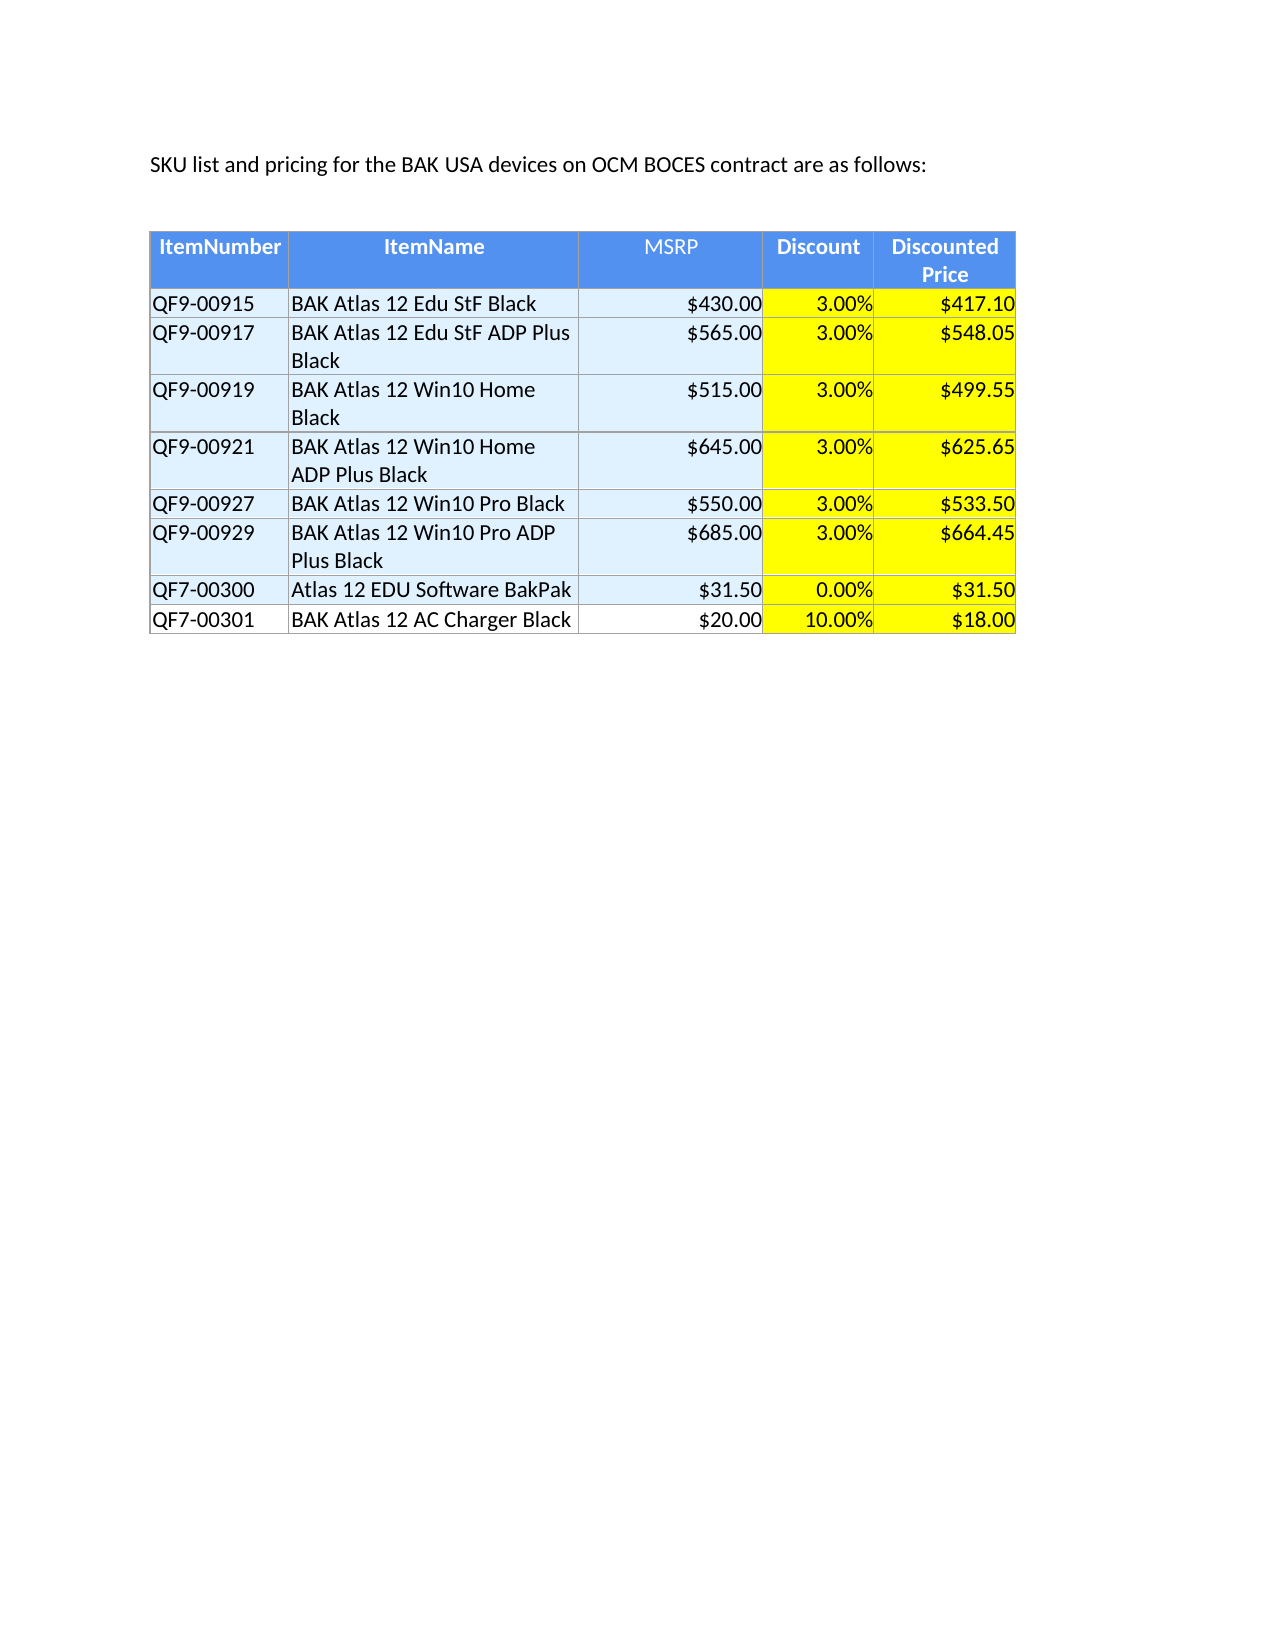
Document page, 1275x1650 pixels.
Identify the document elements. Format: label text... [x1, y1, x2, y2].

table_cell $645.00 [579, 433, 762, 488]
table_cell QF9-00917 [151, 318, 288, 374]
table_cell 3.00% [763, 318, 873, 374]
table_cell $31.50 [874, 576, 1015, 604]
table_cell 3.00% [763, 289, 873, 317]
table_cell $515.00 [579, 375, 762, 431]
table_cell BAK Atlas 12 Win10 Pro Black [289, 490, 578, 517]
table_cell $548.05 [874, 318, 1015, 374]
table_cell QF9-00927 [151, 490, 288, 517]
table_cell BAK Atlas 12 Edu StF ADP Plus Black [289, 318, 578, 374]
table_cell QF9-00915 [151, 289, 288, 317]
table_header Discounted Price [874, 232, 1015, 288]
table_header ItemNumber [151, 232, 288, 288]
table_cell $565.00 [579, 318, 762, 374]
table_cell $499.55 [874, 375, 1015, 431]
table_cell $430.00 [579, 289, 762, 317]
table_cell 3.00% [763, 490, 873, 517]
table_cell QF9-00929 [151, 519, 288, 574]
table_cell $20.00 [579, 605, 762, 633]
table_header MSRP [579, 232, 762, 288]
table_cell $685.00 [579, 519, 762, 574]
table_header Discount [763, 232, 873, 288]
table_cell QF7-00301 [151, 605, 288, 633]
table_cell BAK Atlas 12 AC Charger Black [289, 605, 578, 633]
table_cell $31.50 [579, 576, 762, 604]
table_cell BAK Atlas 12 Win10 Pro ADP Plus Black [289, 519, 578, 574]
table_cell BAK Atlas 12 Edu StF Black [289, 289, 578, 317]
text SKU list and pricing for the BAK USA devices on OCM BOCES contract are as follows: [150, 150, 1125, 178]
table_cell Atlas 12 EDU Software BakPak [289, 576, 578, 604]
table_header ItemName [289, 232, 578, 288]
table_cell $533.50 [874, 490, 1015, 517]
table_cell 3.00% [763, 375, 873, 431]
table_cell 0.00% [763, 576, 873, 604]
table_cell BAK Atlas 12 Win10 Home ADP Plus Black [289, 433, 578, 488]
table_cell $18.00 [874, 605, 1015, 633]
table_cell QF7-00300 [151, 576, 288, 604]
table_cell QF9-00919 [151, 375, 288, 431]
table_cell 3.00% [763, 519, 873, 574]
table_cell BAK Atlas 12 Win10 Home Black [289, 375, 578, 431]
table_cell QF9-00921 [151, 433, 288, 488]
table_cell $625.65 [874, 433, 1015, 488]
table_cell $664.45 [874, 519, 1015, 574]
table_cell 3.00% [763, 433, 873, 488]
table_cell 10.00% [763, 605, 873, 633]
table_cell $550.00 [579, 490, 762, 517]
table_cell $417.10 [874, 289, 1015, 317]
